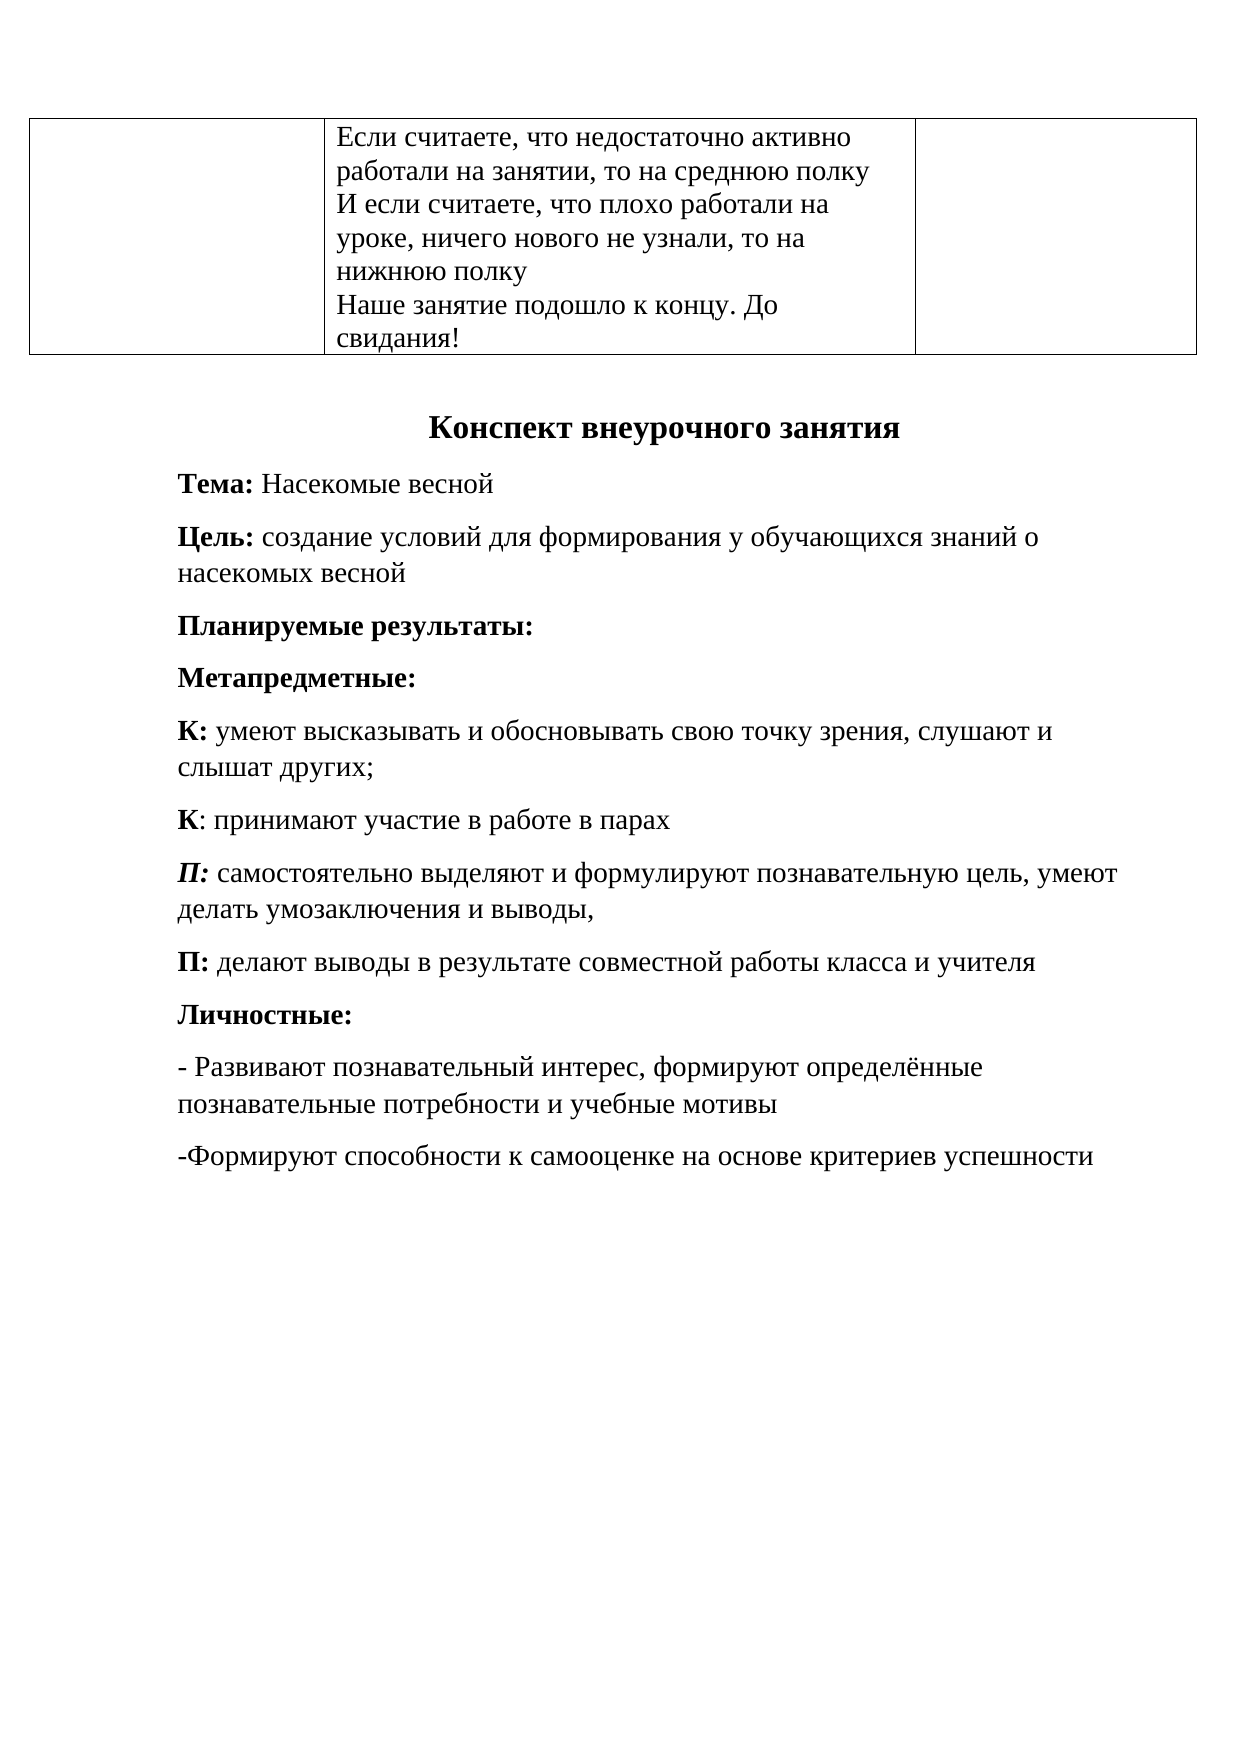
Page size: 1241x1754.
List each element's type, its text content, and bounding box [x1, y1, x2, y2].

text Конспект внеурочного занятия [177, 408, 1152, 446]
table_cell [325, 119, 915, 354]
text Цель: создание условий для формирования у обучающихся знаний о насекомых весной [177, 519, 1152, 588]
table_cell [30, 119, 324, 354]
text К: принимают участие в работе в парах [177, 802, 1152, 836]
text Тема: Насекомые весной [177, 466, 1152, 499]
text П: самостоятельно выделяют и формулируют познавательную цель, умеют делать умозаключения и выводы, [177, 855, 1152, 925]
text - Развивают познавательный интерес, формируют определённые познавательные потребности и учебные мотивы [177, 1049, 1152, 1119]
table_cell [916, 119, 1196, 354]
text Метапредметные: [177, 660, 1152, 694]
text П: делают выводы в результате совместной работы класса и учителя [177, 944, 1152, 977]
text Планируемые результаты: [177, 608, 1152, 641]
text Личностные: [177, 997, 1152, 1030]
text -Формируют способности к самооценке на основе критериев успешности [177, 1138, 1152, 1172]
text К: умеют высказывать и обосновывать свою точку зрения, слушают и слышат других; [177, 713, 1152, 783]
